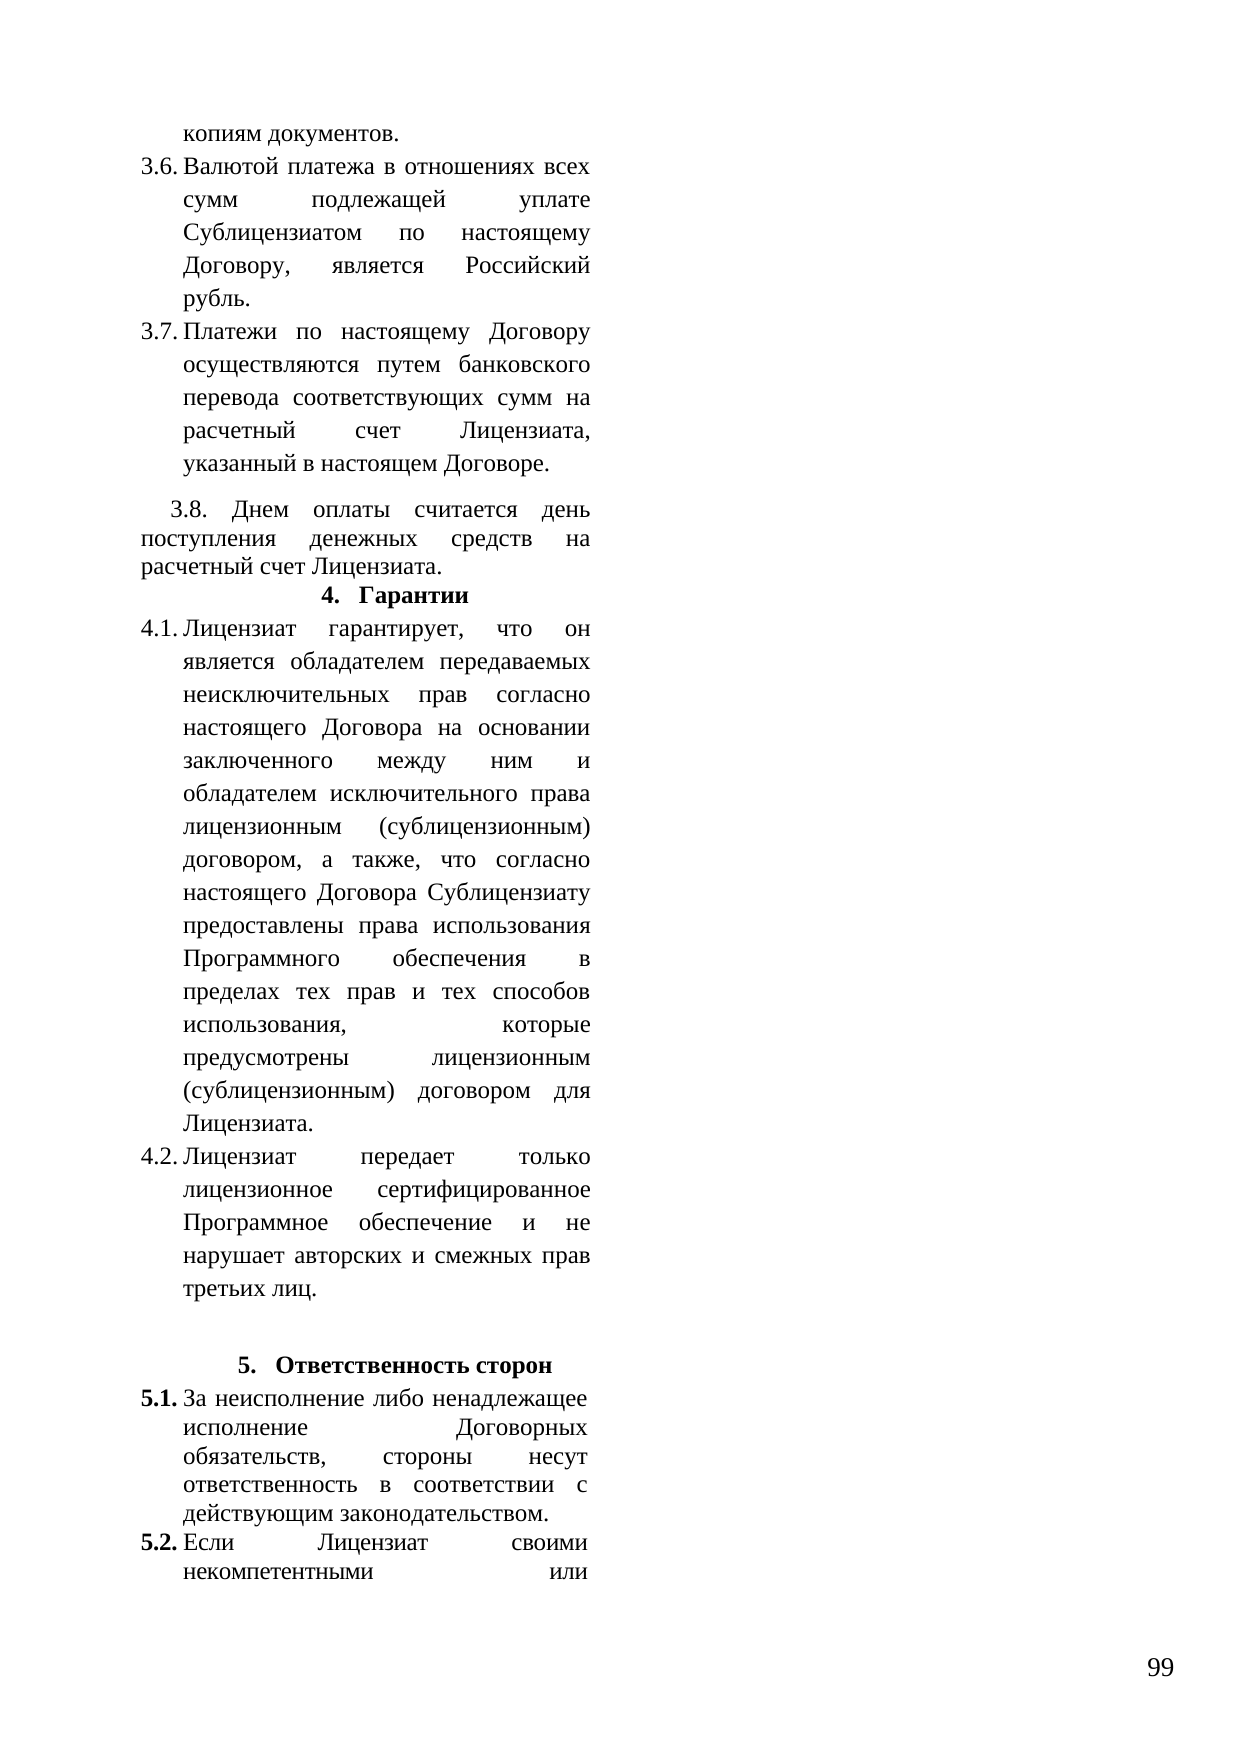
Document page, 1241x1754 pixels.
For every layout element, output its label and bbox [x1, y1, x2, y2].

table_header [129, 118, 602, 1605]
